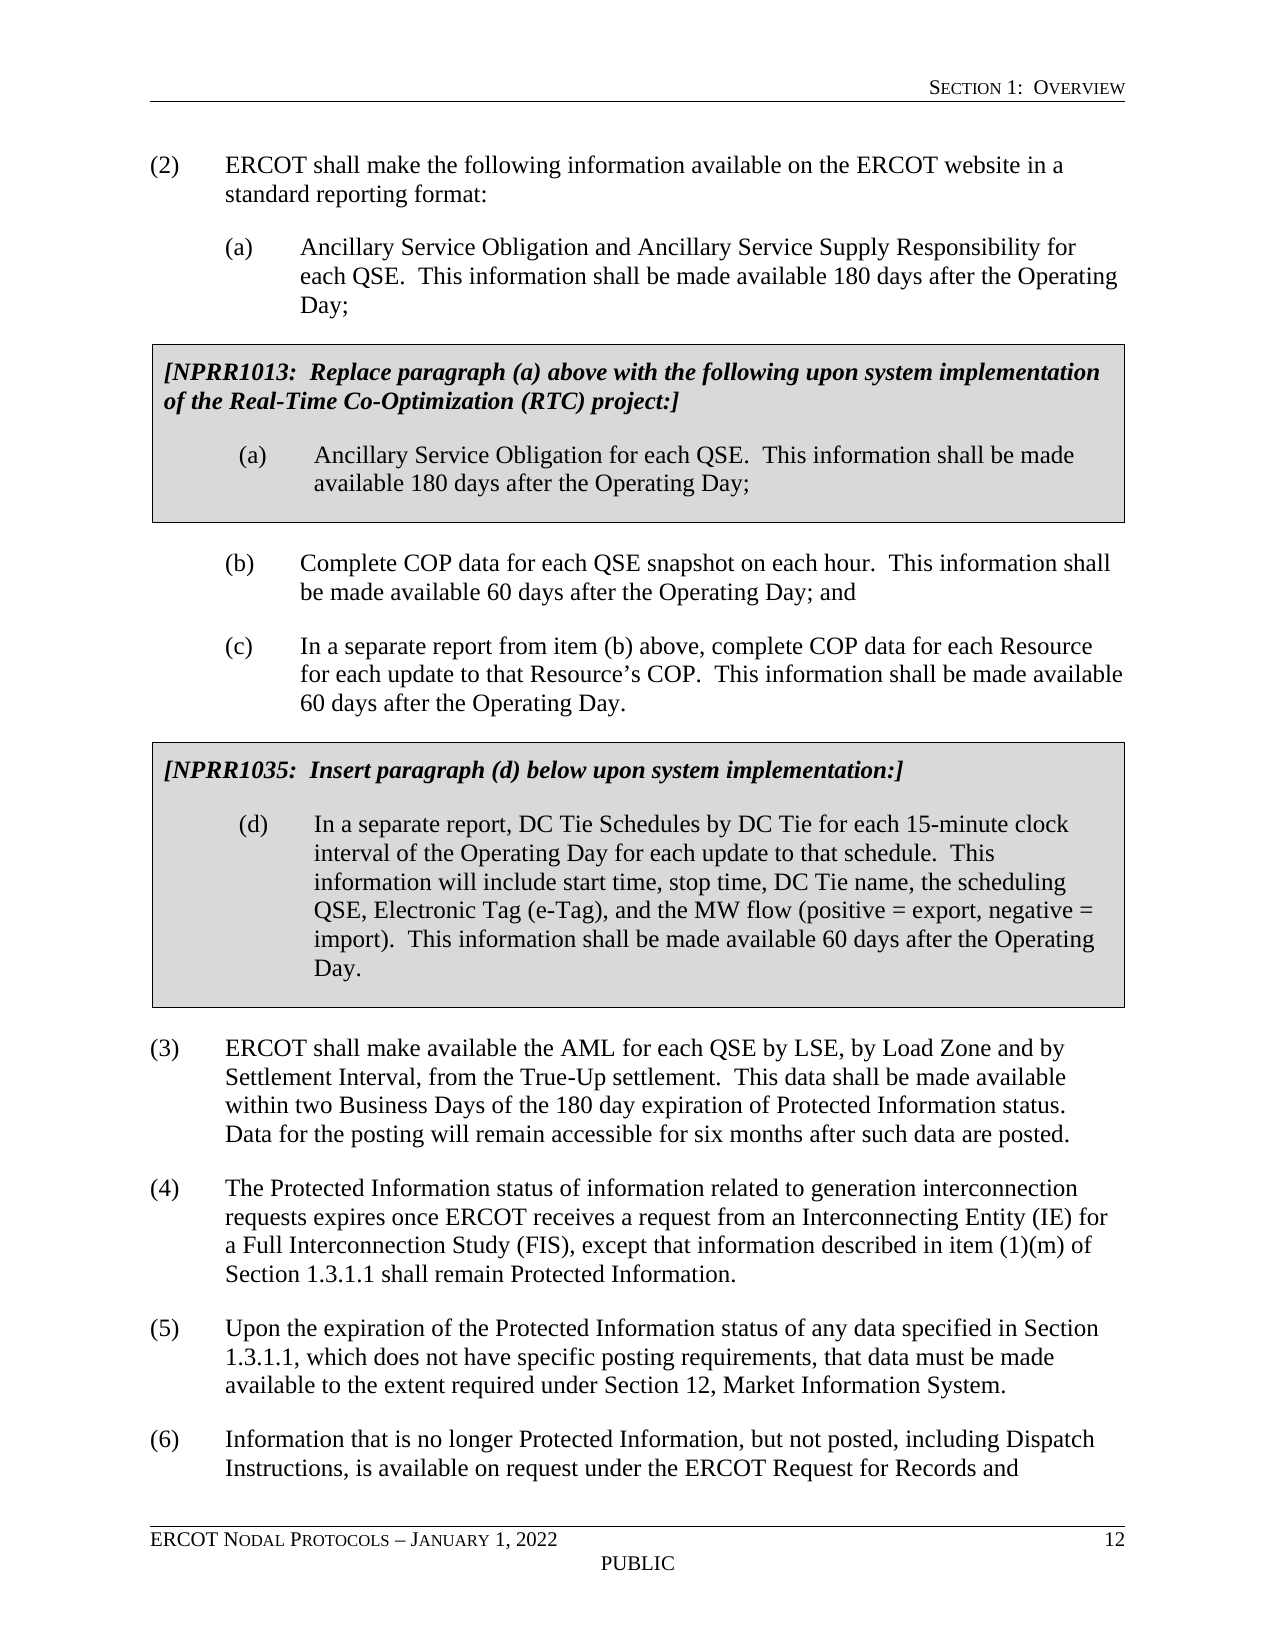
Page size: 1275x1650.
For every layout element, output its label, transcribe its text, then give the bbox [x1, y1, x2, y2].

text (4) The Protected Information status of information related to generation interconnection requests expires once ERCOT receives a request from an Interconnecting Entity (IE) for a Full Interconnection Study (FIS), except that information described in item (1)(m) of Section 1.3.1.1 shall remain Protected Information. [150, 1173, 1125, 1288]
text (5) Upon the expiration of the Protected Information status of any data specified in Section 1.3.1.1, which does not have specific posting requirements, that data must be made available to the extent required under Section 12, Market Information System. [150, 1313, 1125, 1399]
text (2) ERCOT shall make the following information available on the ERCOT website in a standard reporting format: [150, 150, 1125, 207]
text (c) In a separate report from item (b) above, complete COP data for each Resource for each update to that Resource’s COP. This information shall be made available 60 days after the Operating Day. [225, 631, 1125, 717]
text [150, 1424, 1125, 1482]
table_header [NPRR1035: Insert paragraph (d) below upon system implementation:] (d) In a separate report, DC Tie Schedules by DC Tie for each 15-minute clock interval of the Operating Day for each update to that schedule. This information will include start time, stop time, DC Tie name, the scheduling QSE, Electronic Tag (e-Tag), and the MW flow (positive = export, negative = import). This information shall be made available 60 days after the Operating Day. [153, 743, 1124, 1007]
text (a) Ancillary Service Obligation and Ancillary Service Supply Responsibility for each QSE. This information shall be made available 180 days after the Operating Day; [225, 232, 1125, 319]
text (3) ERCOT shall make available the AML for each QSE by LSE, by Load Zone and by Settlement Interval, from the True-Up settlement. This data shall be made available within two Business Days of the 180 day expiration of Protected Information status. Data for the posting will remain accessible for six months after such data are posted. [150, 1033, 1125, 1148]
text (b) Complete COP data for each QSE snapshot on each hour. This information shall be made available 60 days after the Operating Day; and [225, 548, 1125, 606]
table_header [NPRR1013: Replace paragraph (a) above with the following upon system implementation of the Real-Time Co-Optimization (RTC) project:] (a) Ancillary Service Obligation for each QSE. This information shall be made available 180 days after the Operating Day; [153, 345, 1124, 522]
